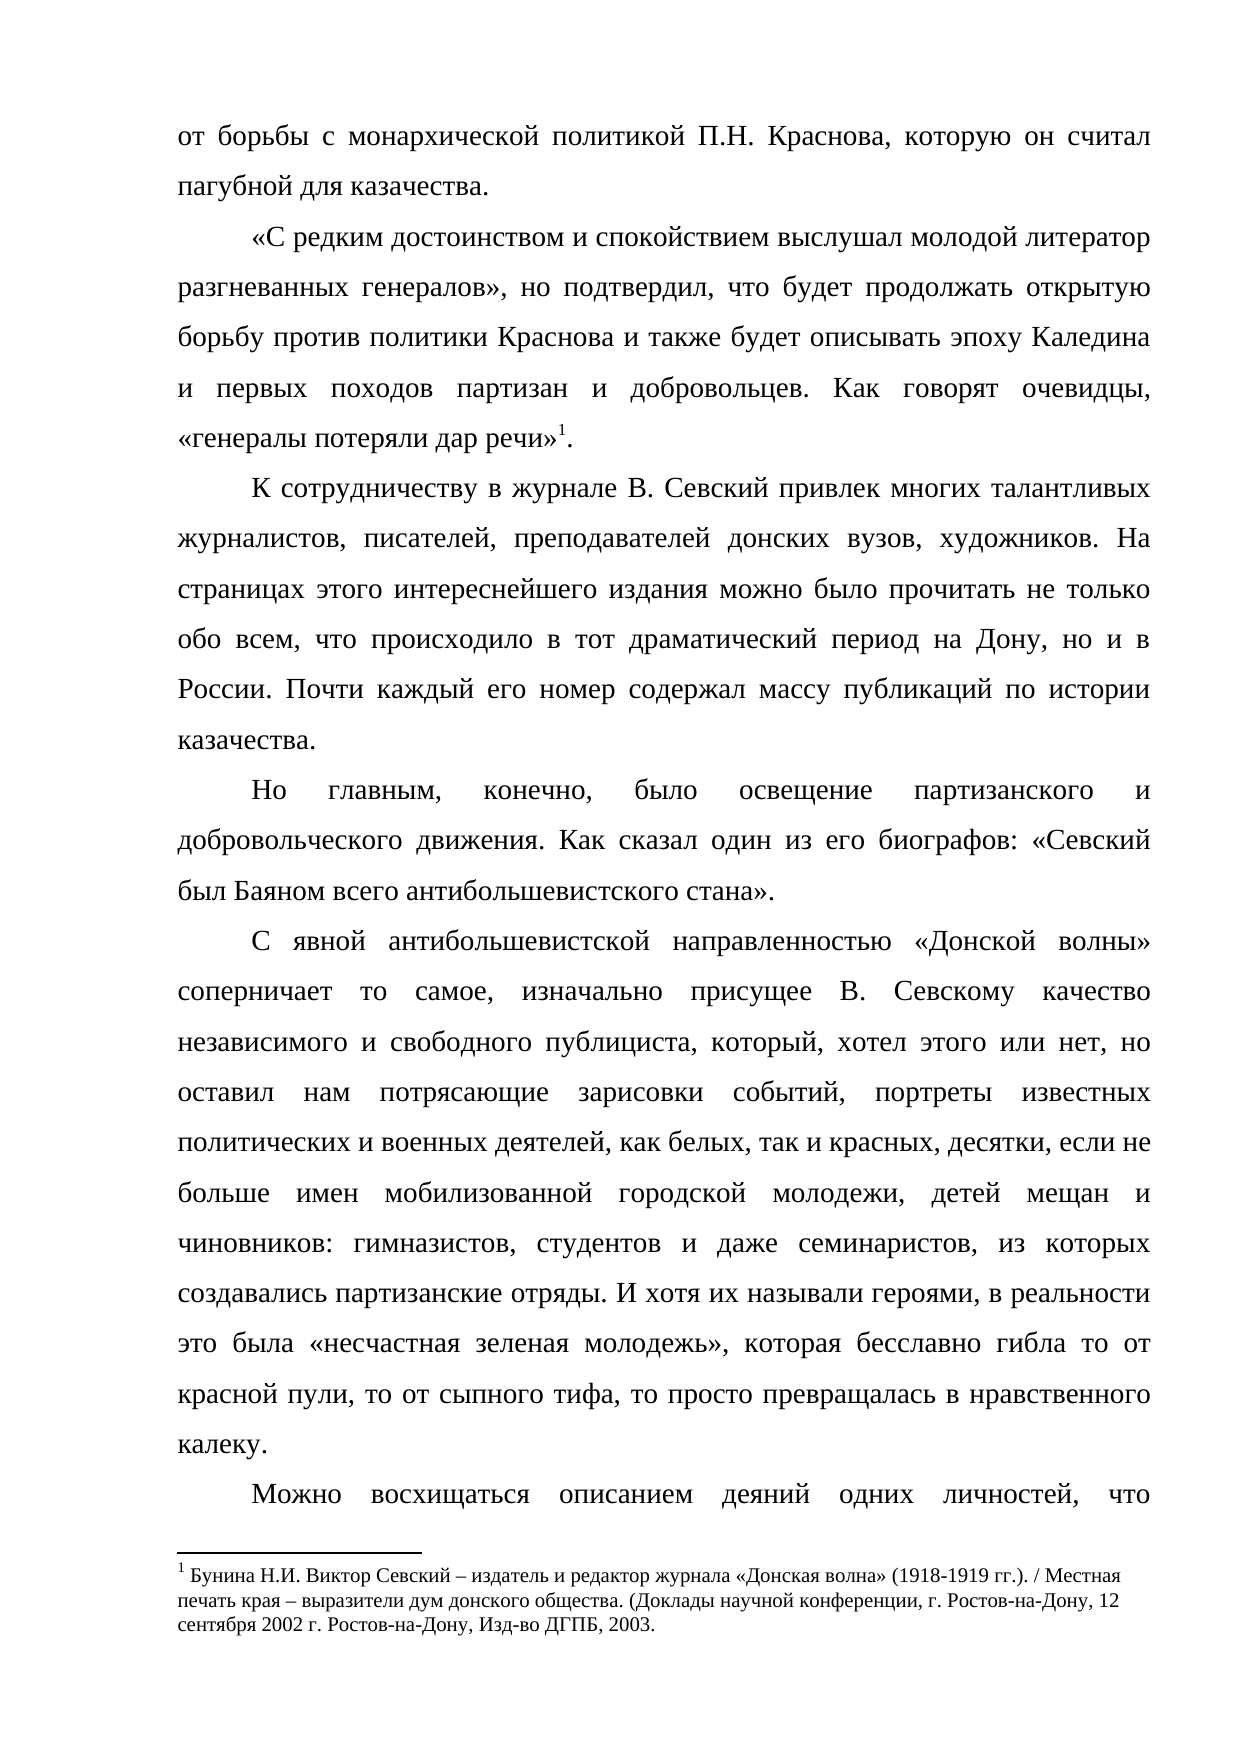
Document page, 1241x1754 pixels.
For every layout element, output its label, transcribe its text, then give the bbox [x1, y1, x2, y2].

text Но главным, конечно, было освещение партизанского и добровольческого движения. Как сказал один из его биографов: «Севский был Баяном всего антибольшевистского стана». [177, 772, 1152, 906]
text С явной антибольшевистской направленностью «Донской волны» соперничает то самое, изначально присущее В. Севскому качество независимого и свободного публициста, который, хотел этого или нет, но оставил нам потрясающие зарисовки событий, портреты известных политических и военных деятелей, как белых, так и красных, десятки, если не больше имен мобилизованной городской молодежи, детей мещан и чиновников: гимназистов, студентов и даже семинаристов, из которых создавались партизанские отряды. И хотя их называли героями, в реальности это была «несчастная зеленая молодежь», которая бесславно гибла то от красной пули, то от сыпного тифа, то просто превращалась в нравственного калеку. [177, 923, 1152, 1460]
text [177, 1477, 1152, 1510]
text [177, 118, 1152, 202]
text «С редким достоинством и спокойствием выслушал молодой литератор разгневанных генералов», но подтвердил, что будет продолжать открытую борьбу против политики Краснова и также будет описывать эпоху Каледина и первых походов партизан и добровольцев. Как говорят очевидцы, «генералы потеряли дар речи». [177, 219, 1152, 453]
text К сотрудничеству в журнале В. Севский привлек многих талантливых журналистов, писателей, преподавателей донских вузов, художников. На страницах этого интереснейшего издания можно было прочитать не только обо всем, что происходило в тот драматический период на Дону, но и в России. Почти каждый его номер содержал массу публикаций по истории казачества. [177, 470, 1152, 755]
